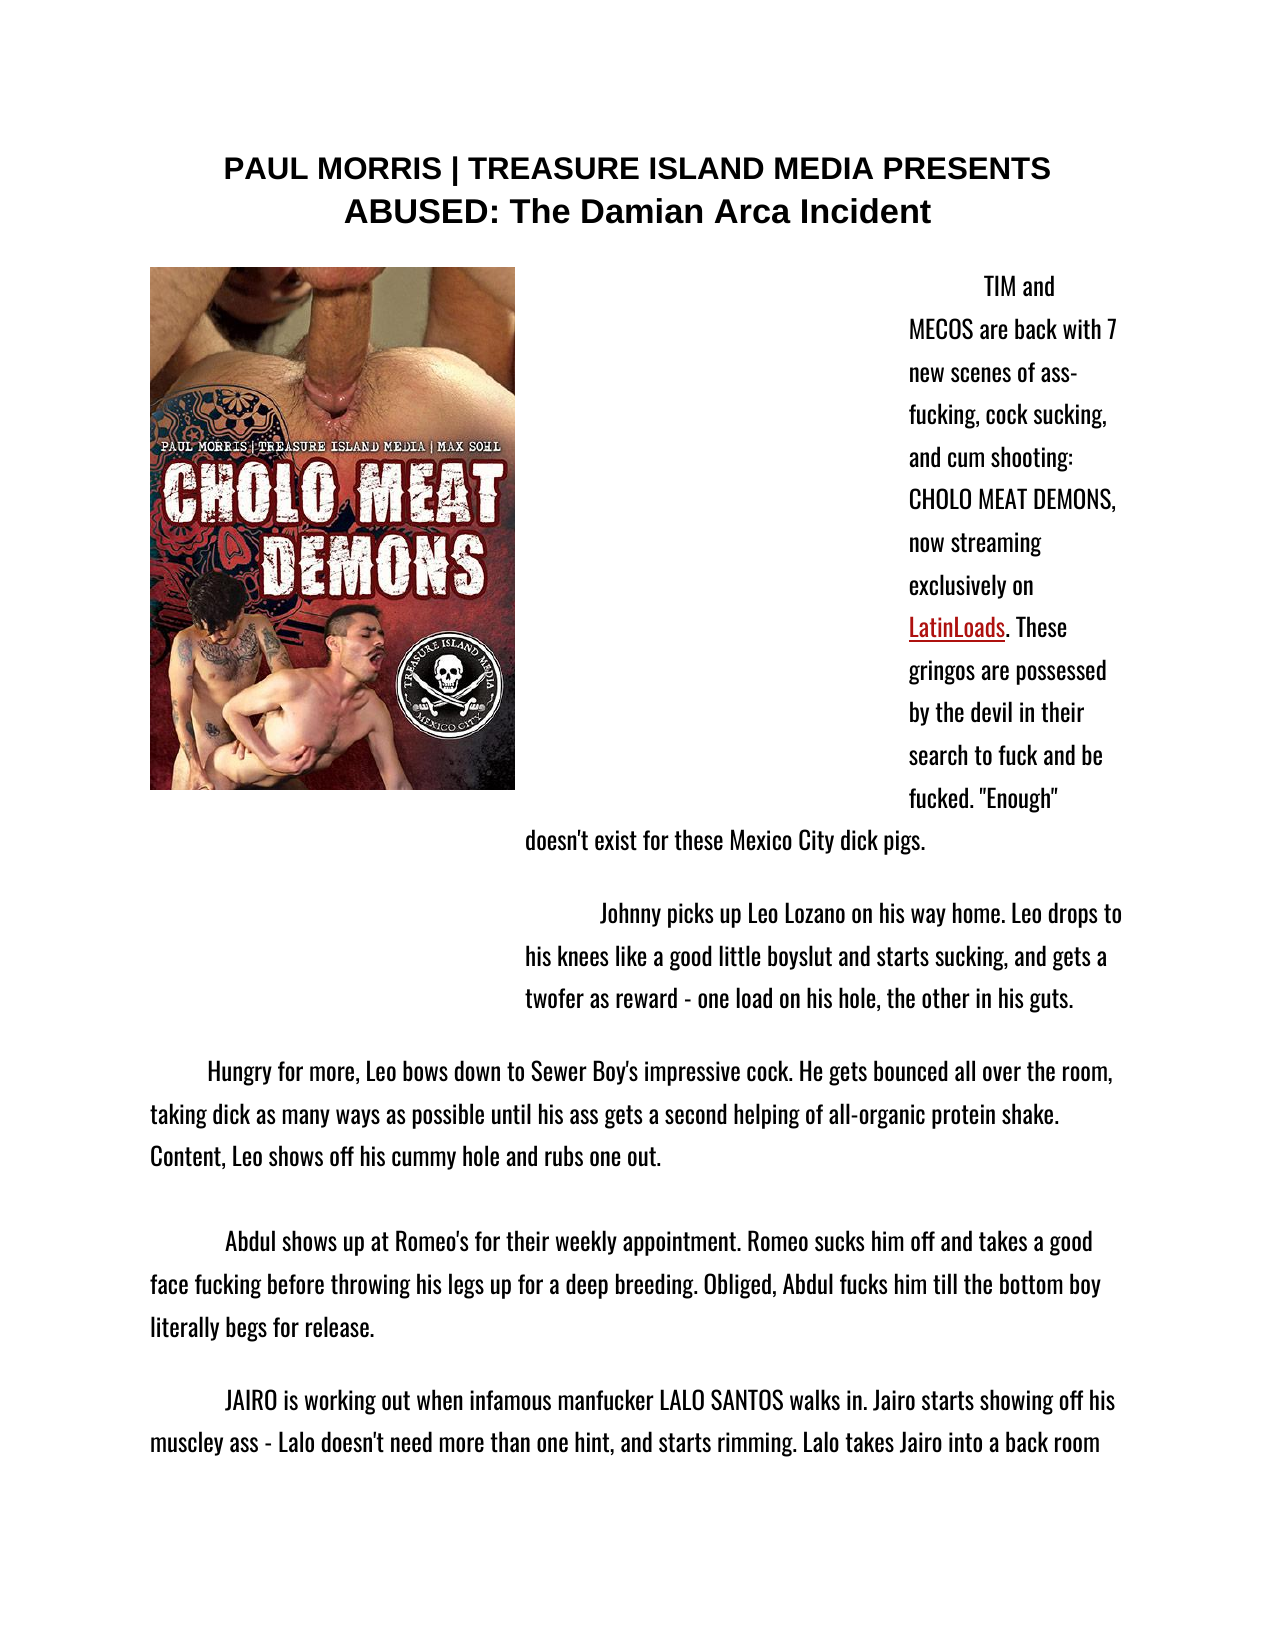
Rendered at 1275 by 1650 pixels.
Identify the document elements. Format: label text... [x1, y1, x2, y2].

picture [150, 267, 515, 790]
text Johnny picks up Leo Lozano on his way home. Leo drops to his knees like a good little boyslut and starts sucking, and gets a twofer as reward - one load on his hole, the other in his guts. [525, 894, 1125, 1016]
text PAUL MORRIS | TREASURE ISLAND MEDIA PRESENTS [150, 150, 1125, 186]
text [150, 1380, 1125, 1460]
text TIM and MECOS are back with 7 new scenes of ass-fucking, cock sucking, and cum shooting: CHOLO MEAT DEMONS, now streaming exclusively on LatinLoads. These gringos are possessed by the devil in their search to fuck and be fucked. "Enough" doesn't exist for these Mexico City dick pigs. [525, 267, 1125, 858]
text Abdul shows up at Romeo's for their weekly appointment. Romeo sucks him off and takes a good face fucking before throwing his legs up for a deep breeding. Obliged, Abdul fucks him till the bottom boy literally begs for release. [150, 1222, 1125, 1344]
text ABUSED: The Damian Arca Incident [150, 191, 1125, 231]
text Hungry for more, Leo bows down to Sewer Boy's impressive cock. He gets bounced all over the room, taking dick as many ways as possible until his ass gets a second helping of all-organic protein shake. Content, Leo shows off his cummy hole and rubs one out. [150, 1052, 1125, 1174]
